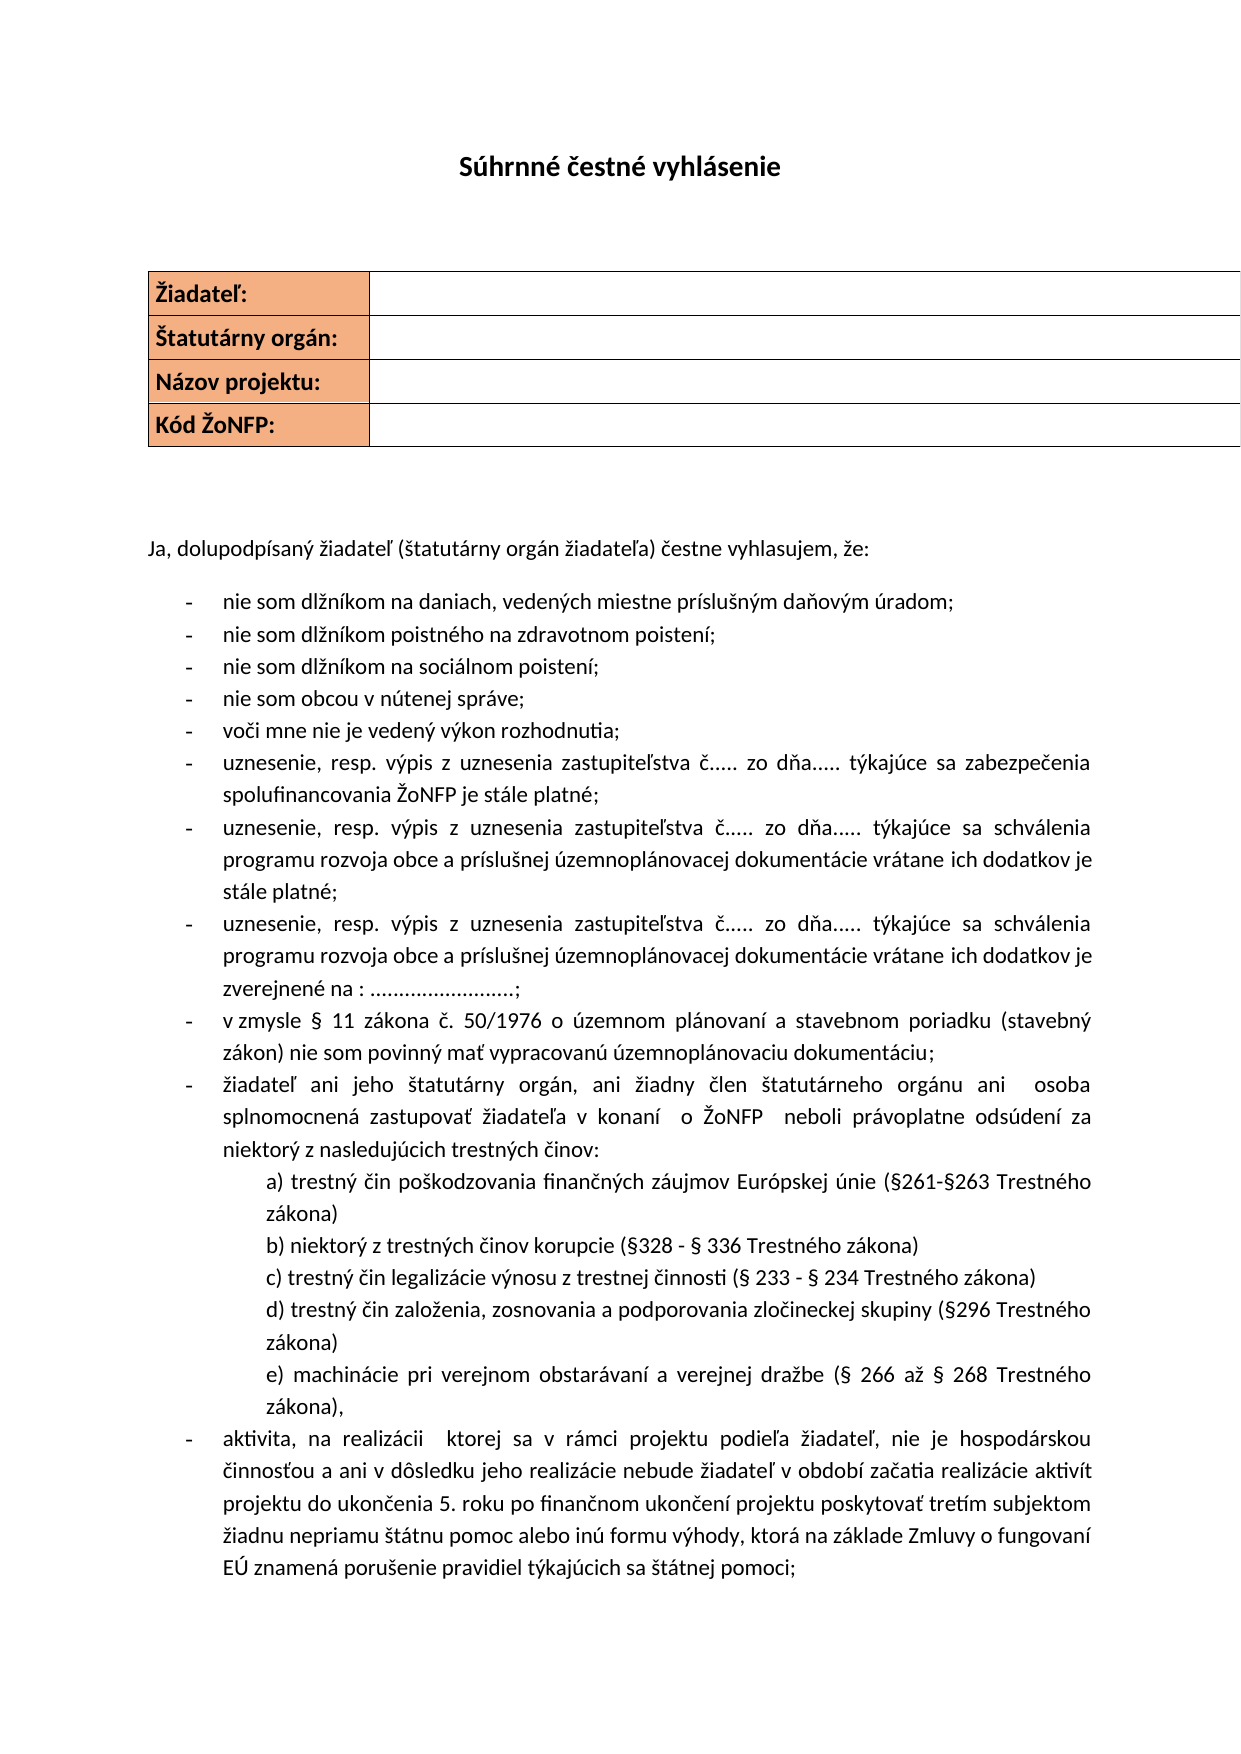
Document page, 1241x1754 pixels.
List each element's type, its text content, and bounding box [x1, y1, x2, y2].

table_header [370, 272, 1240, 315]
list c) trestný čin legalizácie výnosu z trestnej činnosti (§ 233 - § 234 Trestného zákona) [266, 1263, 1093, 1291]
list uznesenie, resp. výpis z uznesenia zastupiteľstva č..... zo dňa..... týkajúce sa schválenia programu rozvoja obce a príslušnej územnoplánovacej dokumentácie vrátane ich dodatkov je stále platné; [185, 813, 1093, 905]
list uznesenie, resp. výpis z uznesenia zastupiteľstva č..... zo dňa..... týkajúce sa schválenia programu rozvoja obce a príslušnej územnoplánovacej dokumentácie vrátane ich dodatkov je zverejnené na : .........................; [185, 909, 1093, 1002]
table_cell Názov projektu: [149, 360, 369, 402]
list nie som dlžníkom na daniach, vedených miestne príslušným daňovým úradom; [185, 587, 1093, 616]
table_header Žiadateľ: [149, 272, 369, 315]
list d) trestný čin založenia, zosnovania a podporovania zločineckej skupiny (§296 Trestného zákona) [266, 1296, 1093, 1356]
list b) niektorý z trestných činov korupcie (§328 - § 336 Trestného zákona) [266, 1231, 1093, 1259]
list žiadateľ ani jeho štatutárny orgán, ani žiadny člen štatutárneho orgánu ani osoba splnomocnená zastupovať žiadateľa v konaní o ŽoNFP neboli právoplatne odsúdení za niektorý z nasledujúcich trestných činov: [185, 1070, 1093, 1163]
list e) machinácie pri verejnom obstarávaní a verejnej dražbe (§ 266 až § 268 Trestného zákona), [266, 1360, 1093, 1420]
list nie som obcou v nútenej správe; [185, 684, 1093, 712]
list a) trestný čin poškodzovania finančných záujmov Európskej únie (§261-§263 Trestného zákona) [266, 1167, 1093, 1227]
list nie som dlžníkom poistného na zdravotnom poistení; [185, 620, 1093, 648]
text Ja, dolupodpísaný žiadateľ (štatutárny orgán žiadateľa) čestne vyhlasujem, že: [148, 534, 1093, 562]
list v zmysle § 11 zákona č. 50/1976 o územnom plánovaní a stavebnom poriadku (stavebný zákon) nie som povinný mať vypracovanú územnoplánovaciu dokumentáciu; [185, 1006, 1093, 1066]
list nie som dlžníkom na sociálnom poistení; [185, 652, 1093, 680]
table_cell [370, 316, 1240, 359]
table_cell Štatutárny orgán: [149, 316, 369, 359]
text Súhrnné čestné vyhlásenie [148, 148, 1093, 183]
table_cell Kód ŽoNFP: [149, 404, 369, 446]
list uznesenie, resp. výpis z uznesenia zastupiteľstva č..... zo dňa..... týkajúce sa zabezpečenia spolufinancovania ŽoNFP je stále platné; [185, 748, 1093, 809]
list aktivita, na realizácii ktorej sa v rámci projektu podieľa žiadateľ, nie je hospodárskou činnosťou a ani v dôsledku jeho realizácie nebude žiadateľ v období začatia realizácie aktivít projektu do ukončenia 5. roku po finančnom ukončení projektu poskytovať tretím subjektom žiadnu nepriamu štátnu pomoc alebo inú formu výhody, ktorá na základe Zmluvy o fungovaní EÚ znamená porušenie pravidiel týkajúcich sa štátnej pomoci; [185, 1424, 1093, 1581]
table_cell [370, 404, 1240, 446]
table_cell [370, 360, 1240, 402]
list voči mne nie je vedený výkon rozhodnutia; [185, 716, 1093, 744]
